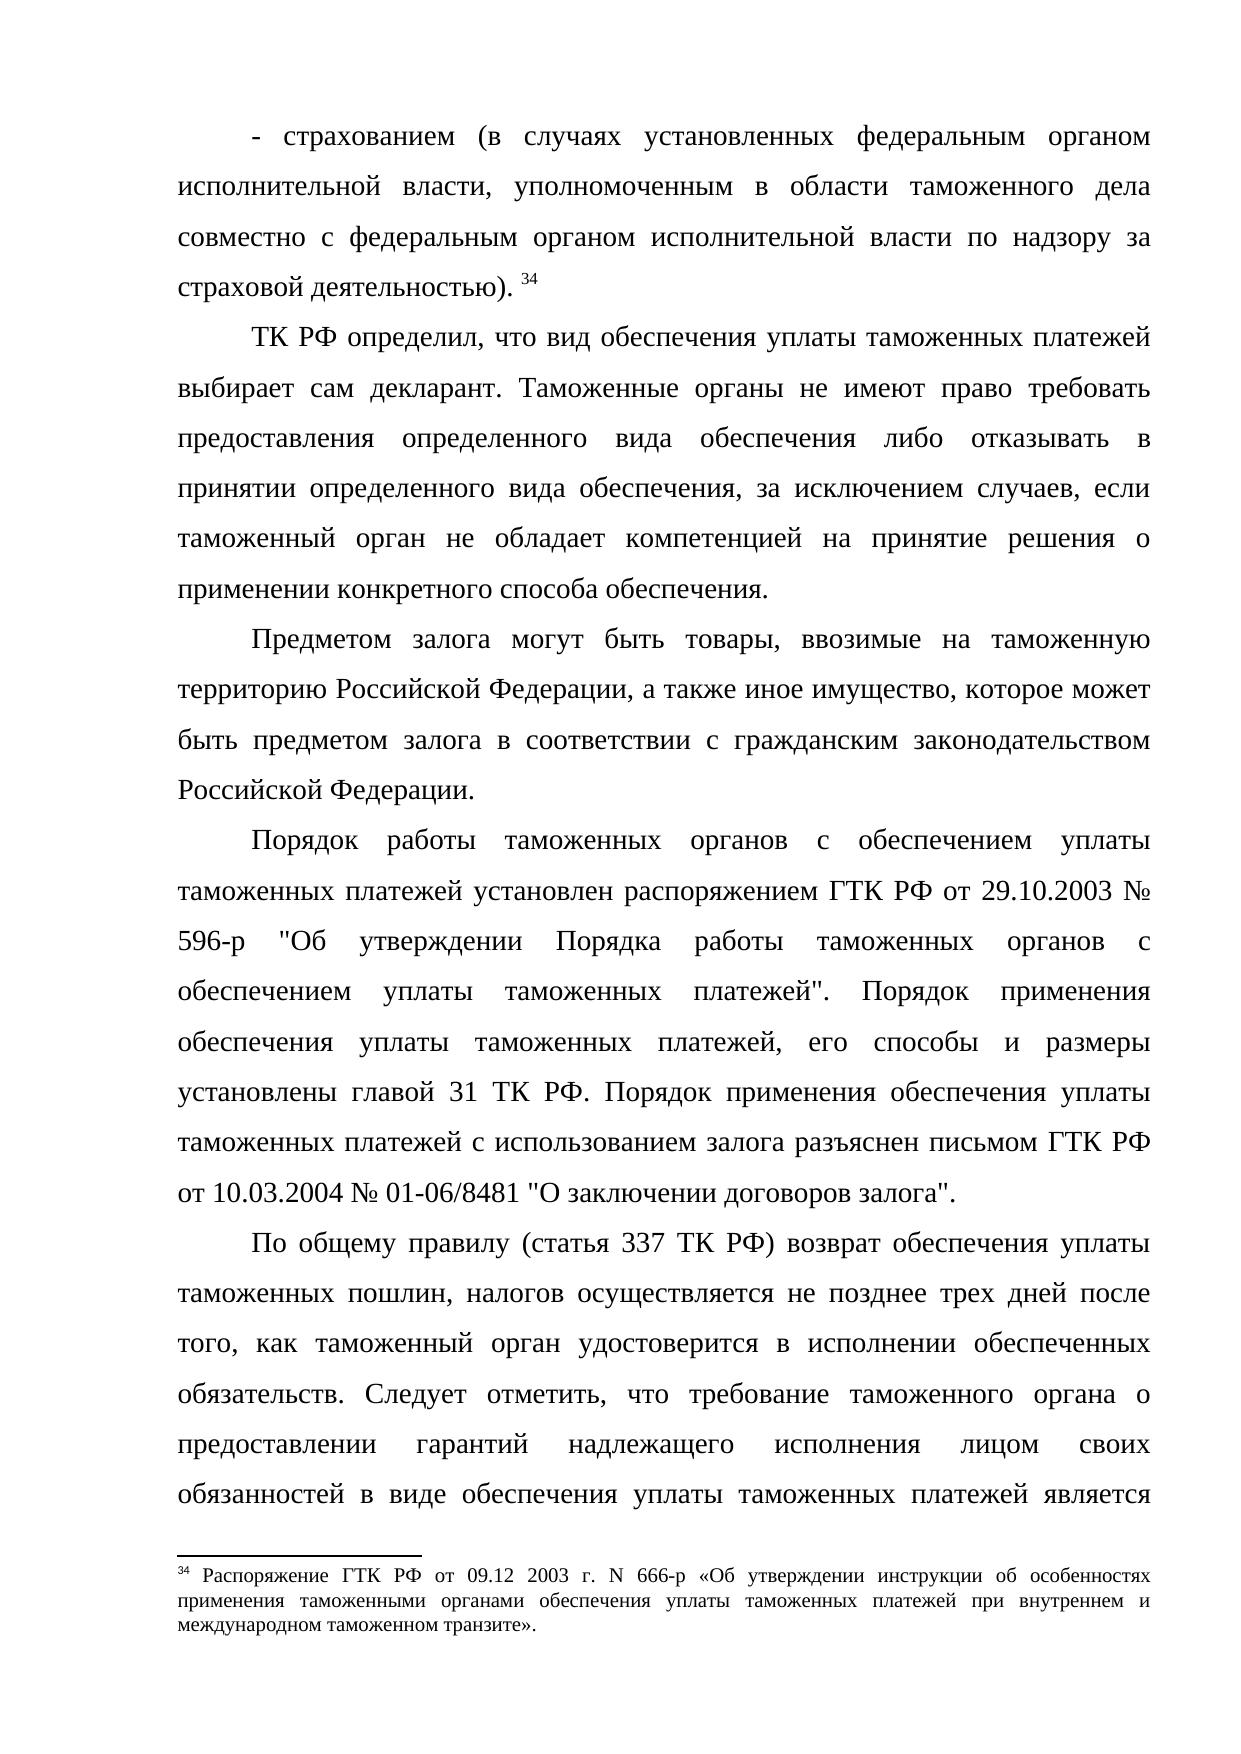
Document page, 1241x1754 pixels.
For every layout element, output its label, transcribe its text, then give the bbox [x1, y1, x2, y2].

text Порядок работы таможенных органов с обеспечением уплаты таможенных платежей установлен распоряжением ГТК РФ от 29.10.2003 № 596-р "Об утверждении Порядка работы таможенных органов с обеспечением уплаты таможенных платежей". Порядок применения обеспечения уплаты таможенных платежей, его способы и размеры установлены главой 31 ТК РФ. Порядок применения обеспечения уплаты таможенных платежей с использованием залога разъяснен письмом ГТК РФ от 10.03.2004 № 01-06/8481 "О заключении договоров залога". [177, 822, 1152, 1208]
text Предметом залога могут быть товары, ввозимые на таможенную территорию Российской Федерации, а также иное имущество, которое может быть предметом залога в соответствии с гражданским законодательством Российской Федерации. [177, 621, 1152, 806]
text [177, 1225, 1152, 1510]
text ТК РФ определил, что вид обеспечения уплаты таможенных платежей выбирает сам декларант. Таможенные органы не имеют право требовать предоставления определенного вида обеспечения либо отказывать в принятии определенного вида обеспечения, за исключением случаев, если таможенный орган не обладает компетенцией на принятие решения о применении конкретного способа обеспечения. [177, 319, 1152, 604]
text - страхованием (в случаях установленных федеральным органом исполнительной власти, уполномоченным в области таможенного дела совместно с федеральным органом исполнительной власти по надзору за страховой деятельностью). [177, 118, 1152, 303]
